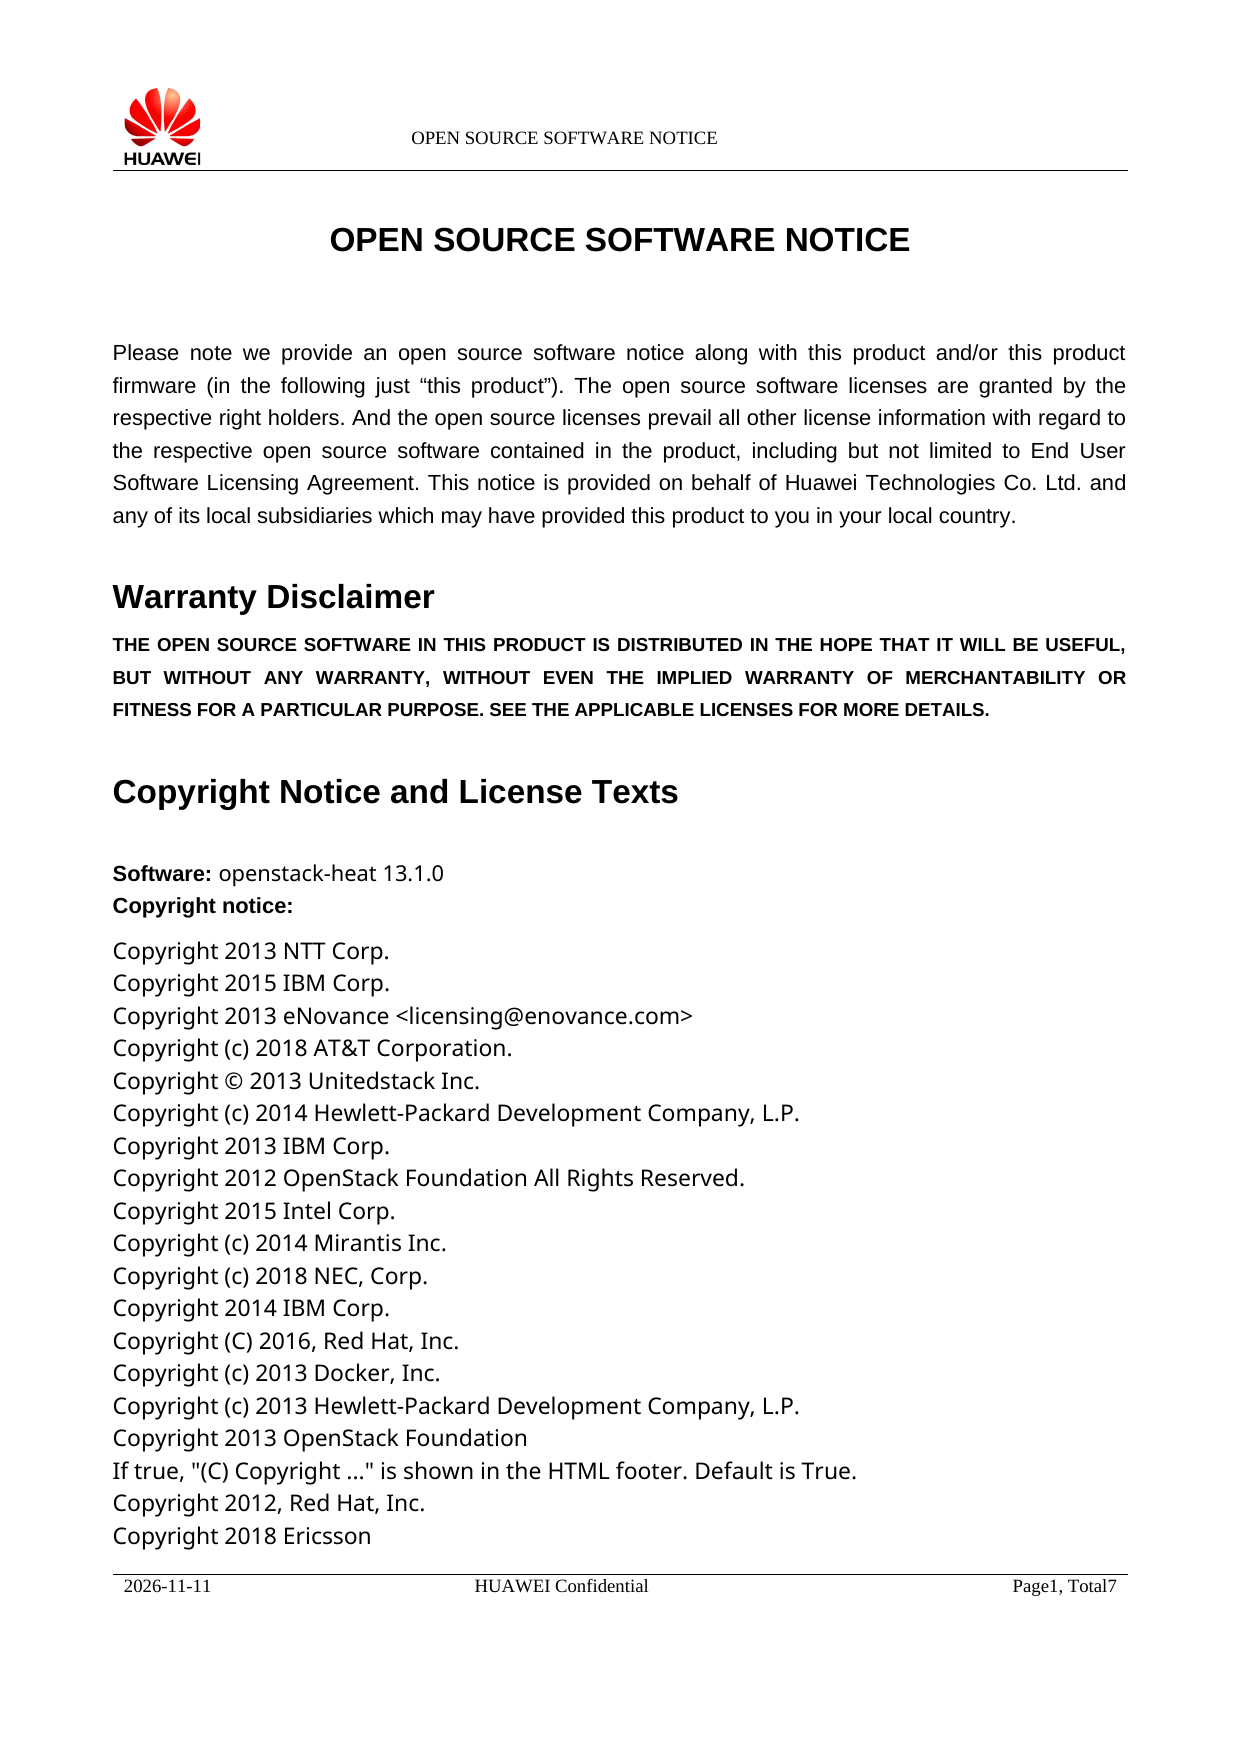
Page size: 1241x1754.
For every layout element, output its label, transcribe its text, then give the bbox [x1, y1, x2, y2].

title Software: openstack-heat 13.1.0 [112, 856, 1128, 889]
text Please note we provide an open source software notice along with this product and/or this product firmware (in the following just “this product”). The open source software licenses are granted by the respective right holders. And the open source licenses prevail all other license information with regard to the respective open source software contained in the product, including but not limited to End User Software Licensing Agreement. This notice is provided on behalf of Huawei Technologies Co. Ltd. and any of its local subsidiaries which may have provided this product to you in your local country. [112, 336, 1128, 531]
text OPEN SOURCE SOFTWARE NOTICE [112, 206, 1128, 271]
text Copyright notice: [112, 889, 1128, 921]
picture [124, 88, 201, 165]
text Warranty Disclaimer [112, 564, 1128, 629]
text Copyright Notice and License Texts [112, 759, 1128, 824]
text The open source software in this product is distributed in the hope that it will be useful, but WITHOUT ANY WARRANTY, without even the implied warranty of MERCHANTABILITY or FITNESS FOR A PARTICULAR PURPOSE. See the applicable licenses for more details. [112, 629, 1128, 726]
